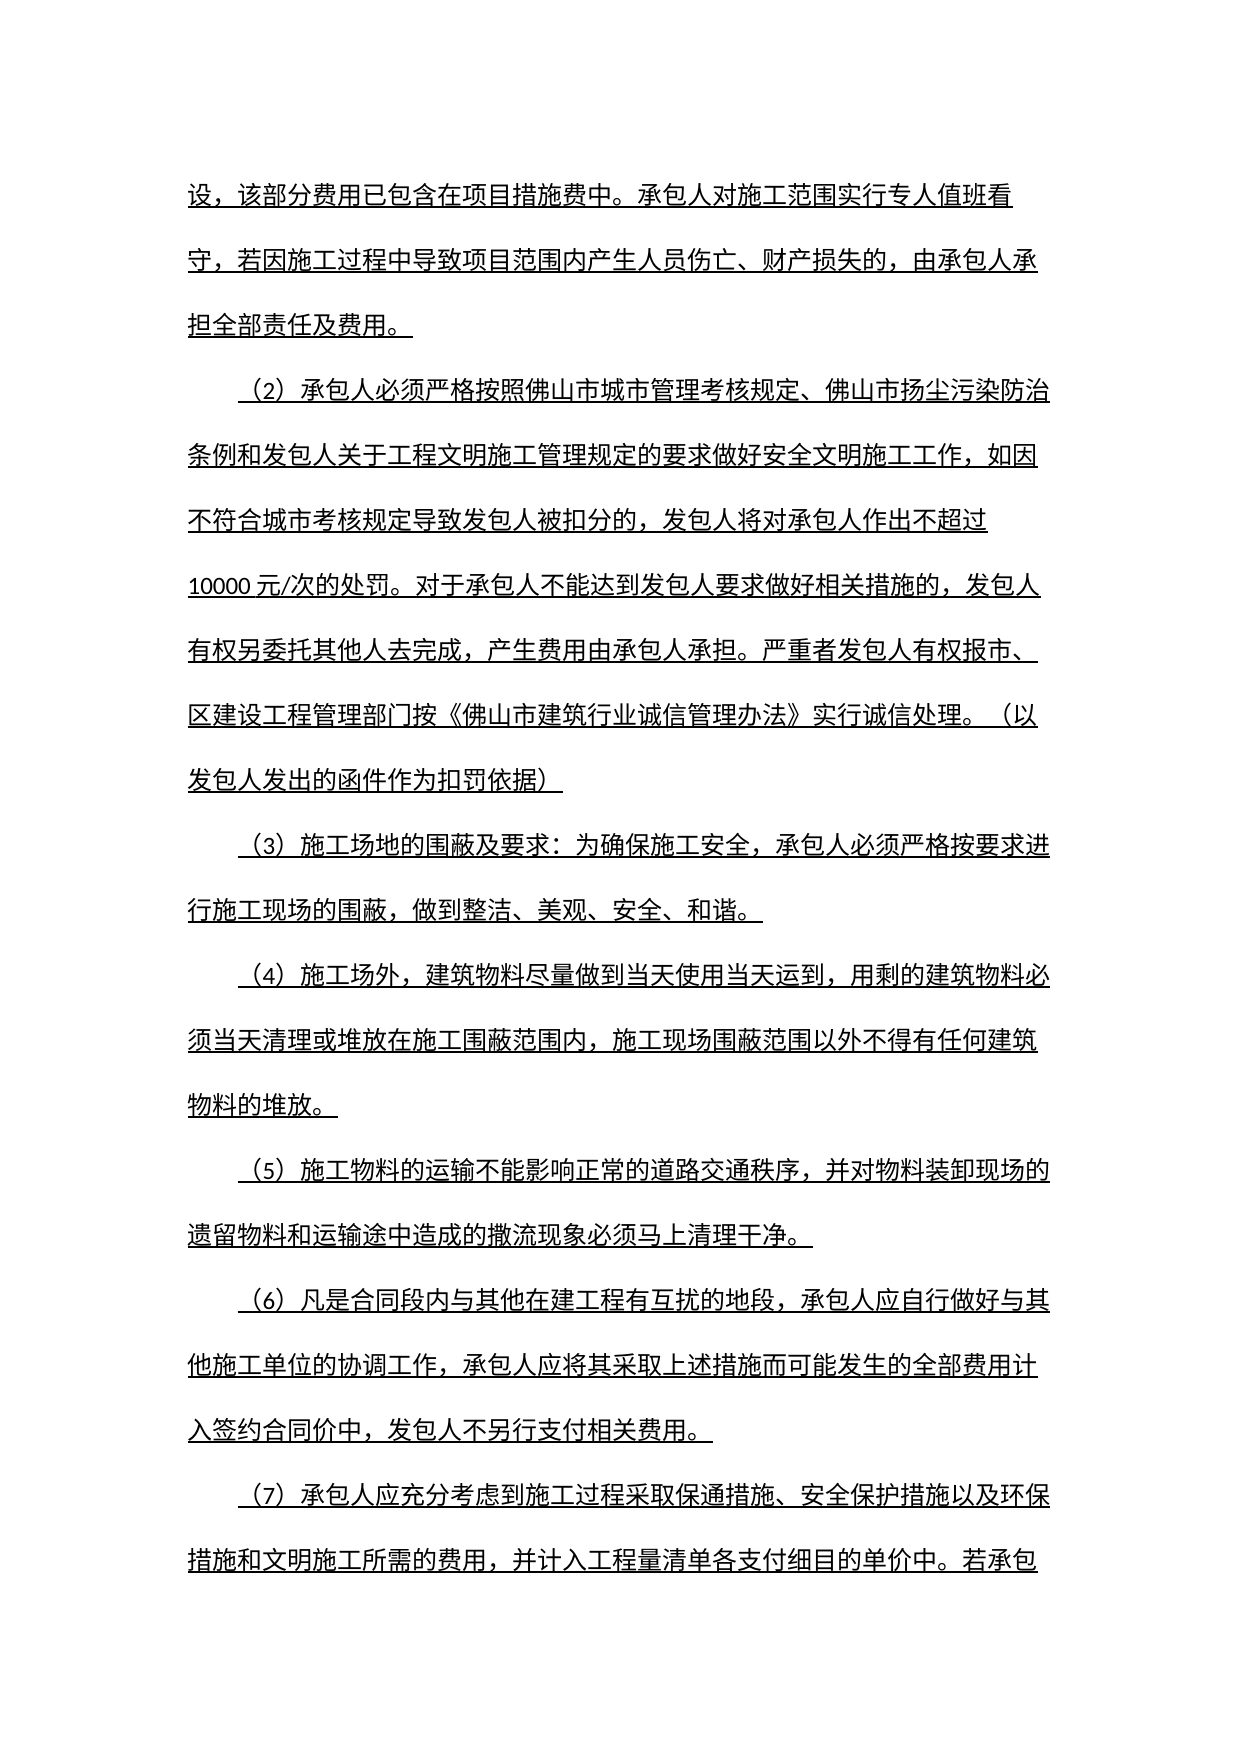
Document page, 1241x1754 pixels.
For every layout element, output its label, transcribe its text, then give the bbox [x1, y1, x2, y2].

text （6）凡是合同段内与其他在建工程有互扰的地段，承包人应自行做好与其他施工单位的协调工作，承包人应将其采取上述措施而可能发生的全部费用计入签约合同价中，发包人不另行支付相关费用。 [187, 1267, 1053, 1462]
text （5）施工物料的运输不能影响正常的道路交通秩序，并对物料装卸现场的遗留物料和运输途中造成的撒流现象必须马上清理干净。 [187, 1137, 1053, 1267]
text （3）施工场地的围蔽及要求：为确保施工安全，承包人必须严格按要求进行施工现场的围蔽，做到整洁、美观、安全、和谐。 [187, 812, 1053, 942]
text （4）施工场外，建筑物料尽量做到当天使用当天运到，用剩的建筑物料必须当天清理或堆放在施工围蔽范围内，施工现场围蔽范围以外不得有任何建筑物料的堆放。 [187, 942, 1053, 1137]
text （2）承包人必须严格按照佛山市城市管理考核规定、佛山市扬尘污染防治条例和发包人关于工程文明施工管理规定的要求做好安全文明施工工作，如因不符合城市考核规定导致发包人被扣分的，发包人将对承包人作出不超过10000元/次的处罚。对于承包人不能达到发包人要求做好相关措施的，发包人有权另委托其他人去完成，产生费用由承包人承担。严重者发包人有权报市、区建设工程管理部门按《佛山市建筑行业诚信管理办法》实行诚信处理。（以发包人发出的函件作为扣罚依据） [187, 357, 1053, 812]
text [187, 1462, 1053, 1592]
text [187, 162, 1053, 357]
